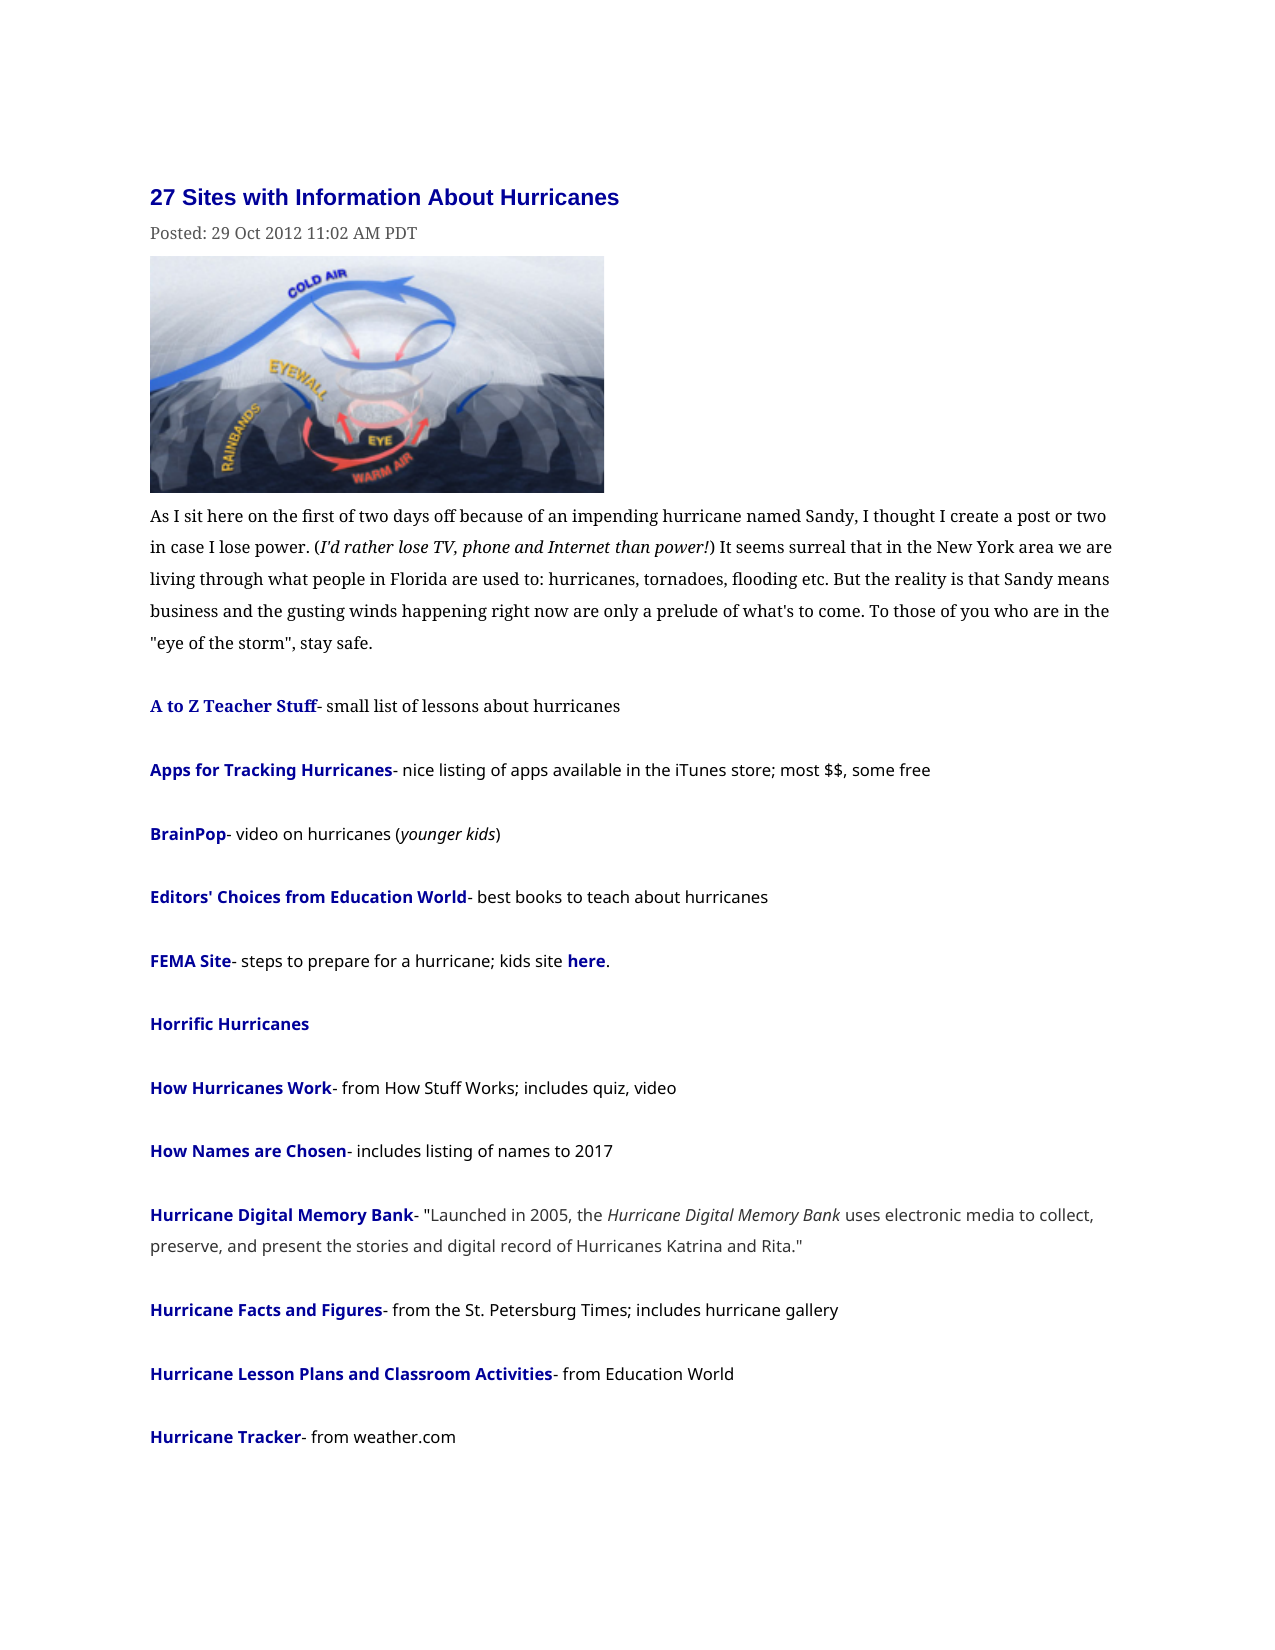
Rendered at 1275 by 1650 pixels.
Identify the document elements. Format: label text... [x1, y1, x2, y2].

text Posted: 29 Oct 2012 11:02 AM PDT [150, 221, 1125, 244]
picture [150, 256, 605, 493]
text 27 Sites with Information About Hurricanes [150, 175, 1125, 210]
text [150, 504, 1125, 1480]
